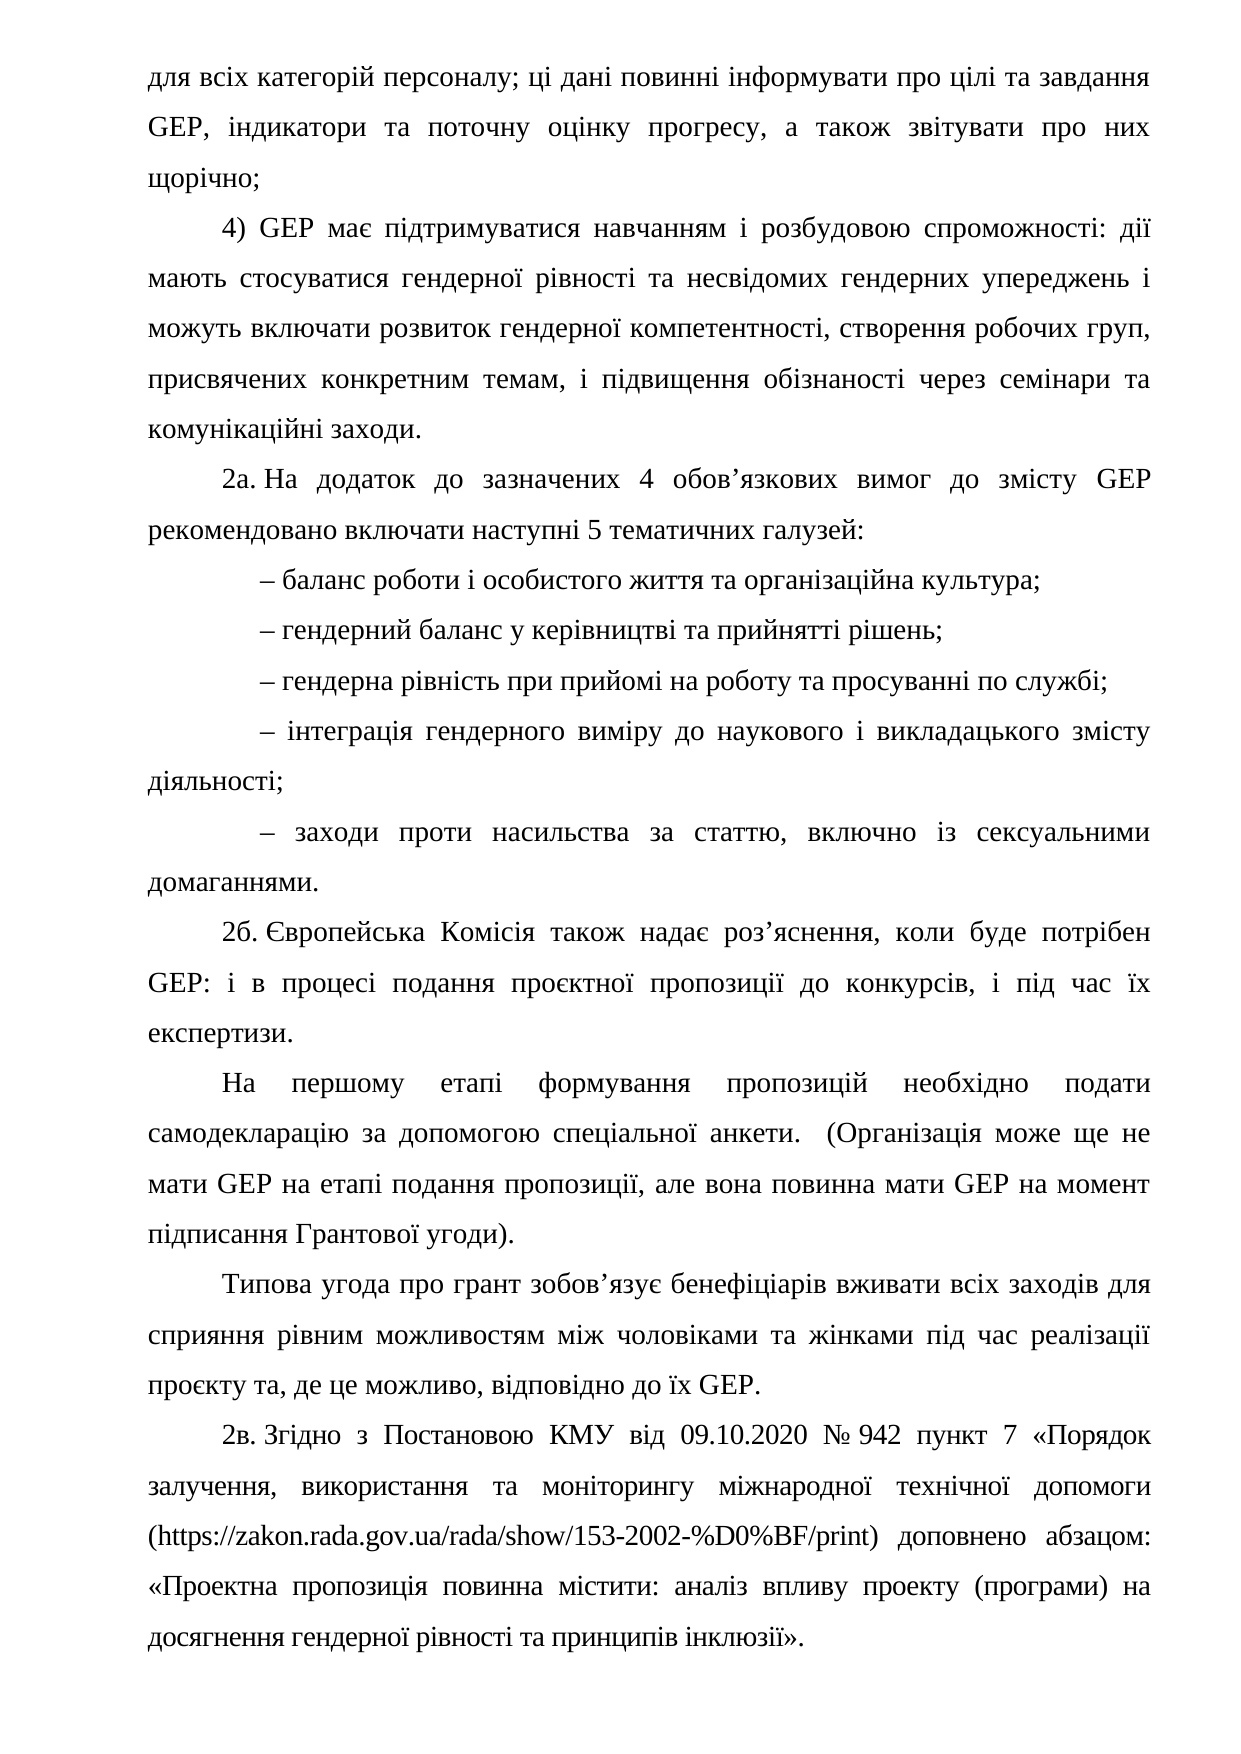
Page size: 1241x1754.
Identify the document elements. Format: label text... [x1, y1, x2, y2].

text 2а. На додаток до зазначених 4 обов’язкових вимог до змісту GEP рекомендовано включати наступні 5 тематичних галузей: [148, 462, 1152, 545]
text – гендерна рівність при прийомі на роботу та просуванні по службі; [148, 663, 1152, 696]
text Типова угода про грант зобов’язує бенефіціарів вживати всіх заходів для сприяння рівним можливостям між чоловіками та жінками під час реалізації проєкту та, де це можливо, відповідно до їх GEP. [148, 1267, 1152, 1401]
text – гендерний баланс у керівництві та прийнятті рішень; [148, 612, 1152, 646]
text – баланс роботи і особистого життя та організаційна культура; [148, 562, 1152, 596]
text 4) GEP має підтримуватися навчанням і розбудовою спроможності: дії мають стосуватися гендерної рівності та несвідомих гендерних упереджень і можуть включати розвиток гендерної компетентності, створення робочих груп, присвячених конкретним темам, і підвищення обізнаності через семінари та комунікаційні заходи. [148, 210, 1152, 445]
text На першому етапі формування пропозицій необхідно подати самодекларацію за допомогою спеціальної анкети. (Організація може ще не мати GEP на етапі подання пропозиції, але вона повинна мати GEP на момент підписання Грантової угоди). [148, 1065, 1152, 1250]
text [148, 59, 1152, 193]
text – інтеграція гендерного виміру до наукового і викладацького змісту діяльності; [148, 713, 1152, 797]
text – заходи проти насильства за статтю, включно із сексуальними домаганнями. [148, 814, 1152, 898]
text 2б. Європейська Комісія також надає роз’яснення, коли буде потрібен GEP: і в процесі подання проєктної пропозиції до конкурсів, і під час їх експертизи. [148, 914, 1152, 1048]
text 2в. Згідно з Постановою КМУ від 09.10.2020 № 942 пункт 7 «Порядок залучення, використання та моніторингу міжнародної технічної допомоги (https://zakon.rada.gov.ua/rada/show/153-2002-%D0%BF/print) доповнено абзацом: «Проектна пропозиція повинна містити: аналіз впливу проекту (програми) на досягнення гендерної рівності та принципів інклюзії». [148, 1417, 1152, 1652]
